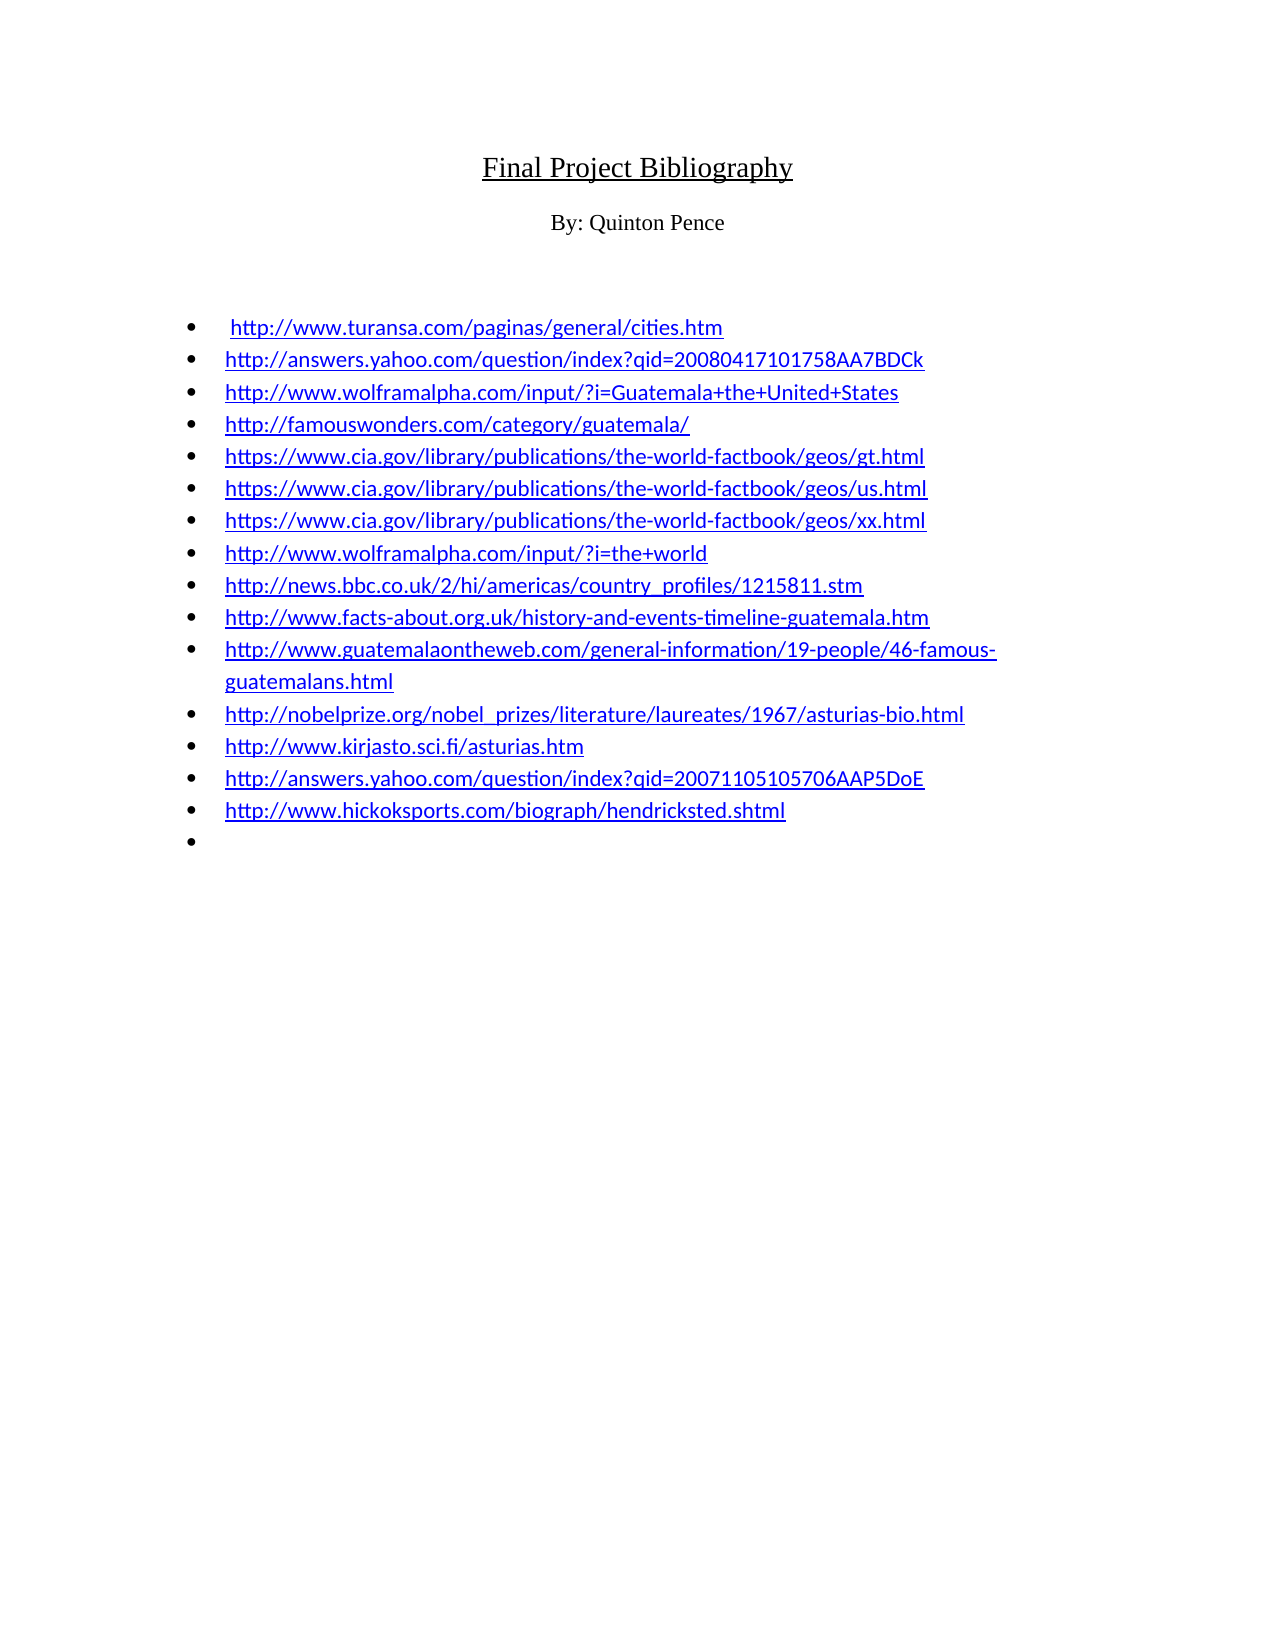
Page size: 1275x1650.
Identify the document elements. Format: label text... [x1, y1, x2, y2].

list http://www.kirjasto.sci.fi/asturias.htm [187, 732, 1125, 760]
list http://answers.yahoo.com/question/index?qid=20080417101758AA7BDCk [187, 346, 1125, 374]
list http://www.facts-about.org.uk/history-and-events-timeline-guatemala.htm [187, 603, 1125, 631]
list http://www.wolframalpha.com/input/?i=the+world [187, 539, 1125, 567]
list http://www.wolframalpha.com/input/?i=Guatemala+the+United+States [187, 378, 1125, 406]
list https://www.cia.gov/library/publications/the-world-factbook/geos/us.html [187, 474, 1125, 502]
list http://nobelprize.org/nobel_prizes/literature/laureates/1967/asturias-bio.html [187, 700, 1125, 728]
list http://www.guatemalaontheweb.com/general-information/19-people/46-famous-guatemalans.html [187, 635, 1125, 696]
list https://www.cia.gov/library/publications/the-world-factbook/geos/xx.html [187, 507, 1125, 534]
list http://answers.yahoo.com/question/index?qid=20071105105706AAP5DoE [187, 764, 1125, 792]
list http://famouswonders.com/category/guatemala/ [187, 410, 1125, 438]
list http://www.hickoksports.com/biograph/hendricksted.shtml [187, 796, 1125, 824]
list http://news.bbc.co.uk/2/hi/americas/country_profiles/1215811.stm [187, 571, 1125, 599]
list https://www.cia.gov/library/publications/the-world-factbook/geos/gt.html [187, 442, 1125, 470]
list http://www.turansa.com/paginas/general/cities.htm [187, 313, 1125, 341]
text Final Project Bibliography [150, 150, 1125, 183]
text By: Quinton Pence [150, 209, 1125, 236]
